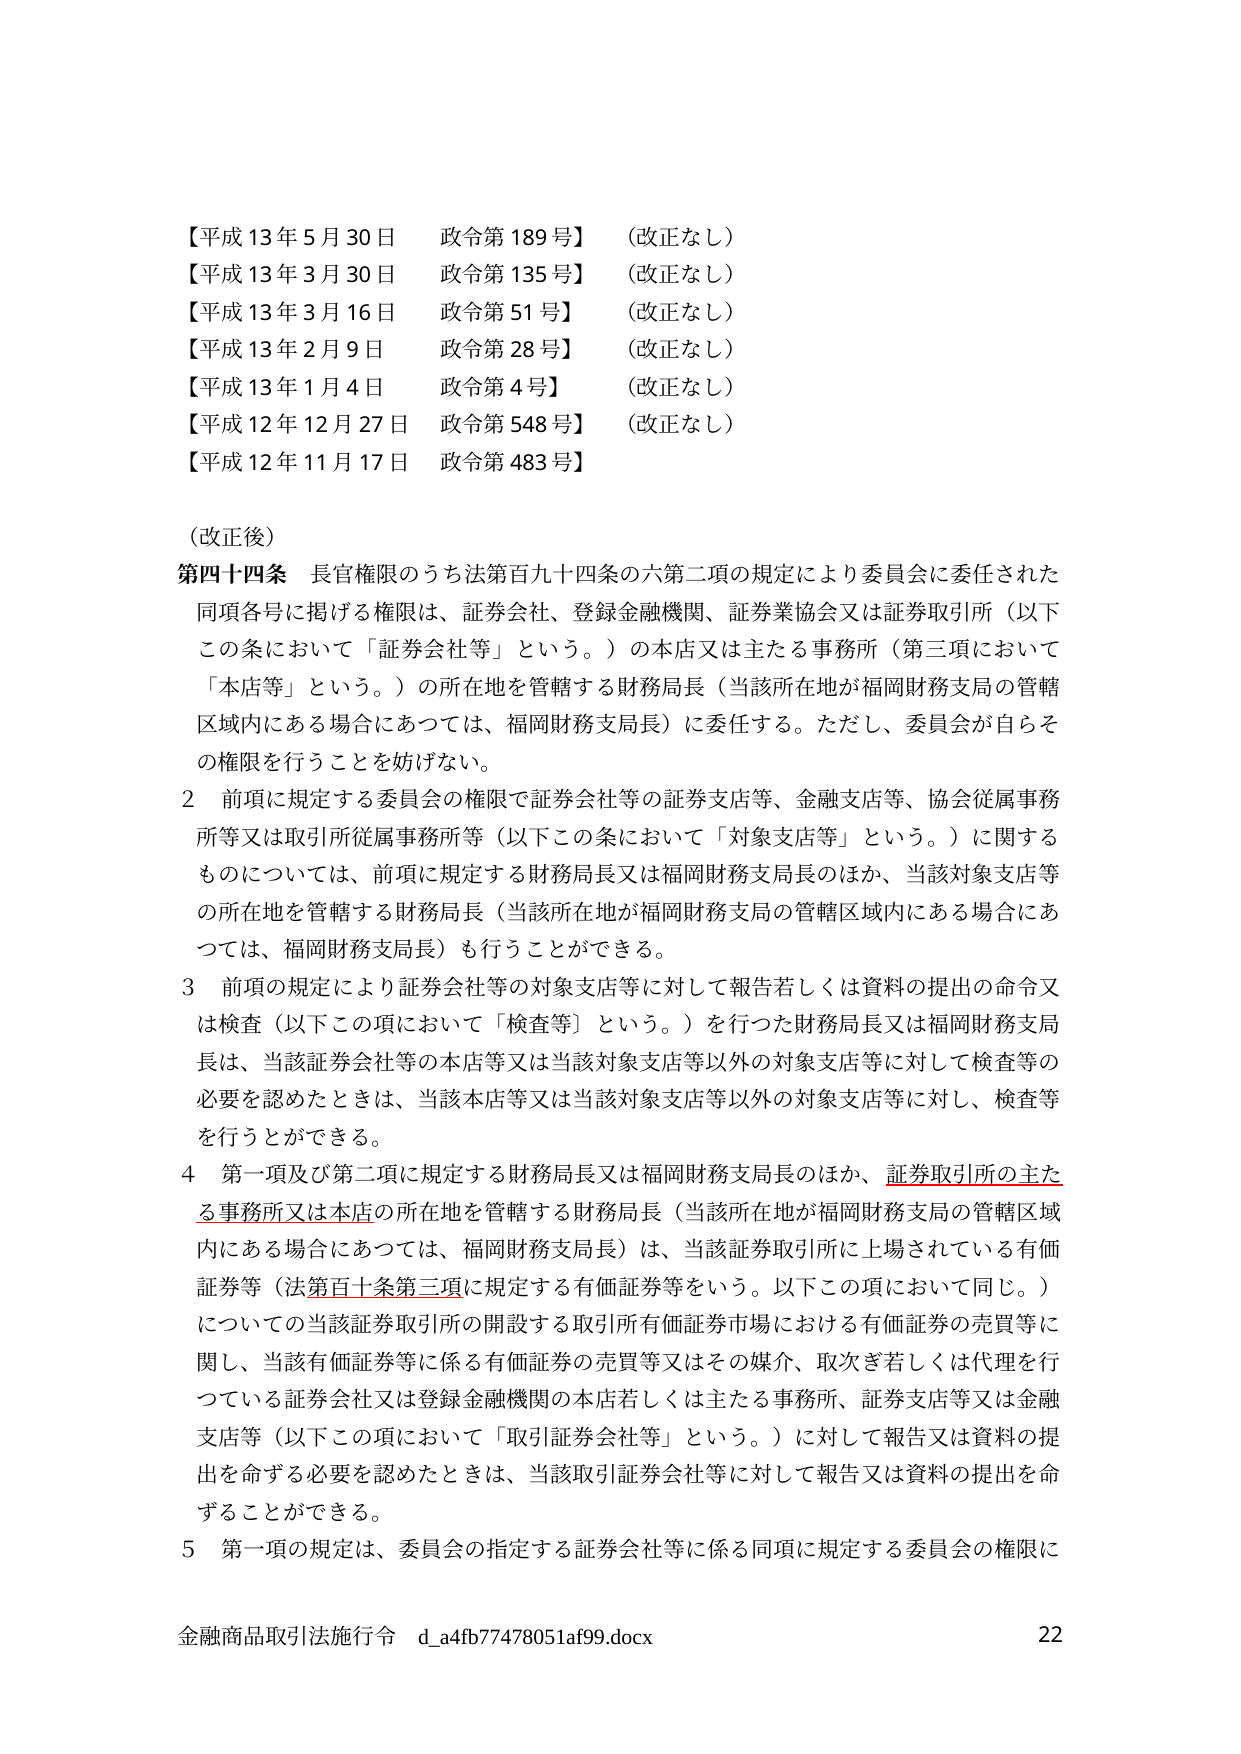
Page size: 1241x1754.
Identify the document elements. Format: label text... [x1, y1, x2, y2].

text 【平成13年3月30日 政令第135号】 （改正なし） [177, 254, 1063, 292]
text ４ 第一項及び第二項に規定する財務局長又は福岡財務支局長のほか、証券取引所の主たる事務所又は本店の所在地を管轄する財務局長（当該所在地が福岡財務支局の管轄区域内にある場合にあつては、福岡財務支局長）は、当該証券取引所に上場されている有価証券等（法第百十条第三項に規定する有価証券等をいう。以下この項において同じ。）についての当該証券取引所の開設する取引所有価証券市場における有価証券の売買等に関し、当該有価証券等に係る有価証券の売買等又はその媒介、取次ぎ若しくは代理を行つている証券会社又は登録金融機関の本店若しくは主たる事務所、証券支店等又は金融支店等（以下この項において「取引証券会社等」という。）に対して報告又は資料の提出を命ずる必要を認めたときは、当該取引証券会社等に対して報告又は資料の提出を命ずることができる。 [177, 1154, 1063, 1529]
text 第四十四条 長官権限のうち法第百九十四条の六第二項の規定により委員会に委任された同項各号に掲げる権限は、証券会社、登録金融機関、証券業協会又は証券取引所（以下この条において「証券会社等」という。）の本店又は主たる事務所（第三項において「本店等」という。）の所在地を管轄する財務局長（当該所在地が福岡財務支局の管轄区域内にある場合にあつては、福岡財務支局長）に委任する。ただし、委員会が自らその権限を行うことを妨げない。 [177, 554, 1063, 779]
text 【平成12年11月17日 政令第483号】 [177, 442, 1063, 479]
text 【平成13年1月4日 政令第4号】 （改正なし） [177, 367, 1063, 404]
text 【平成12年12月27日 政令第548号】 （改正なし） [177, 404, 1063, 442]
text （改正後） [177, 517, 1063, 554]
text 【平成13年2月9日 政令第28号】 （改正なし） [177, 329, 1063, 367]
text 【平成13年3月16日 政令第51号】 （改正なし） [177, 292, 1063, 329]
text 【平成13年5月30日 政令第189号】 （改正なし） [177, 217, 1063, 254]
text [177, 1529, 1063, 1567]
text ２ 前項に規定する委員会の権限で証券会社等の証券支店等、金融支店等、協会従属事務所等又は取引所従属事務所等（以下この条において「対象支店等」という。）に関するものについては、前項に規定する財務局長又は福岡財務支局長のほか、当該対象支店等の所在地を管轄する財務局長（当該所在地が福岡財務支局の管轄区域内にある場合にあつては、福岡財務支局長）も行うことができる。 [177, 779, 1063, 967]
text ３ 前項の規定により証券会社等の対象支店等に対して報告若しくは資料の提出の命令又は検査（以下この項において「検査等〕という。）を行つた財務局長又は福岡財務支局長は、当該証券会社等の本店等又は当該対象支店等以外の対象支店等に対して検査等の必要を認めたときは、当該本店等又は当該対象支店等以外の対象支店等に対し、検査等を行うとができる。 [177, 967, 1063, 1154]
